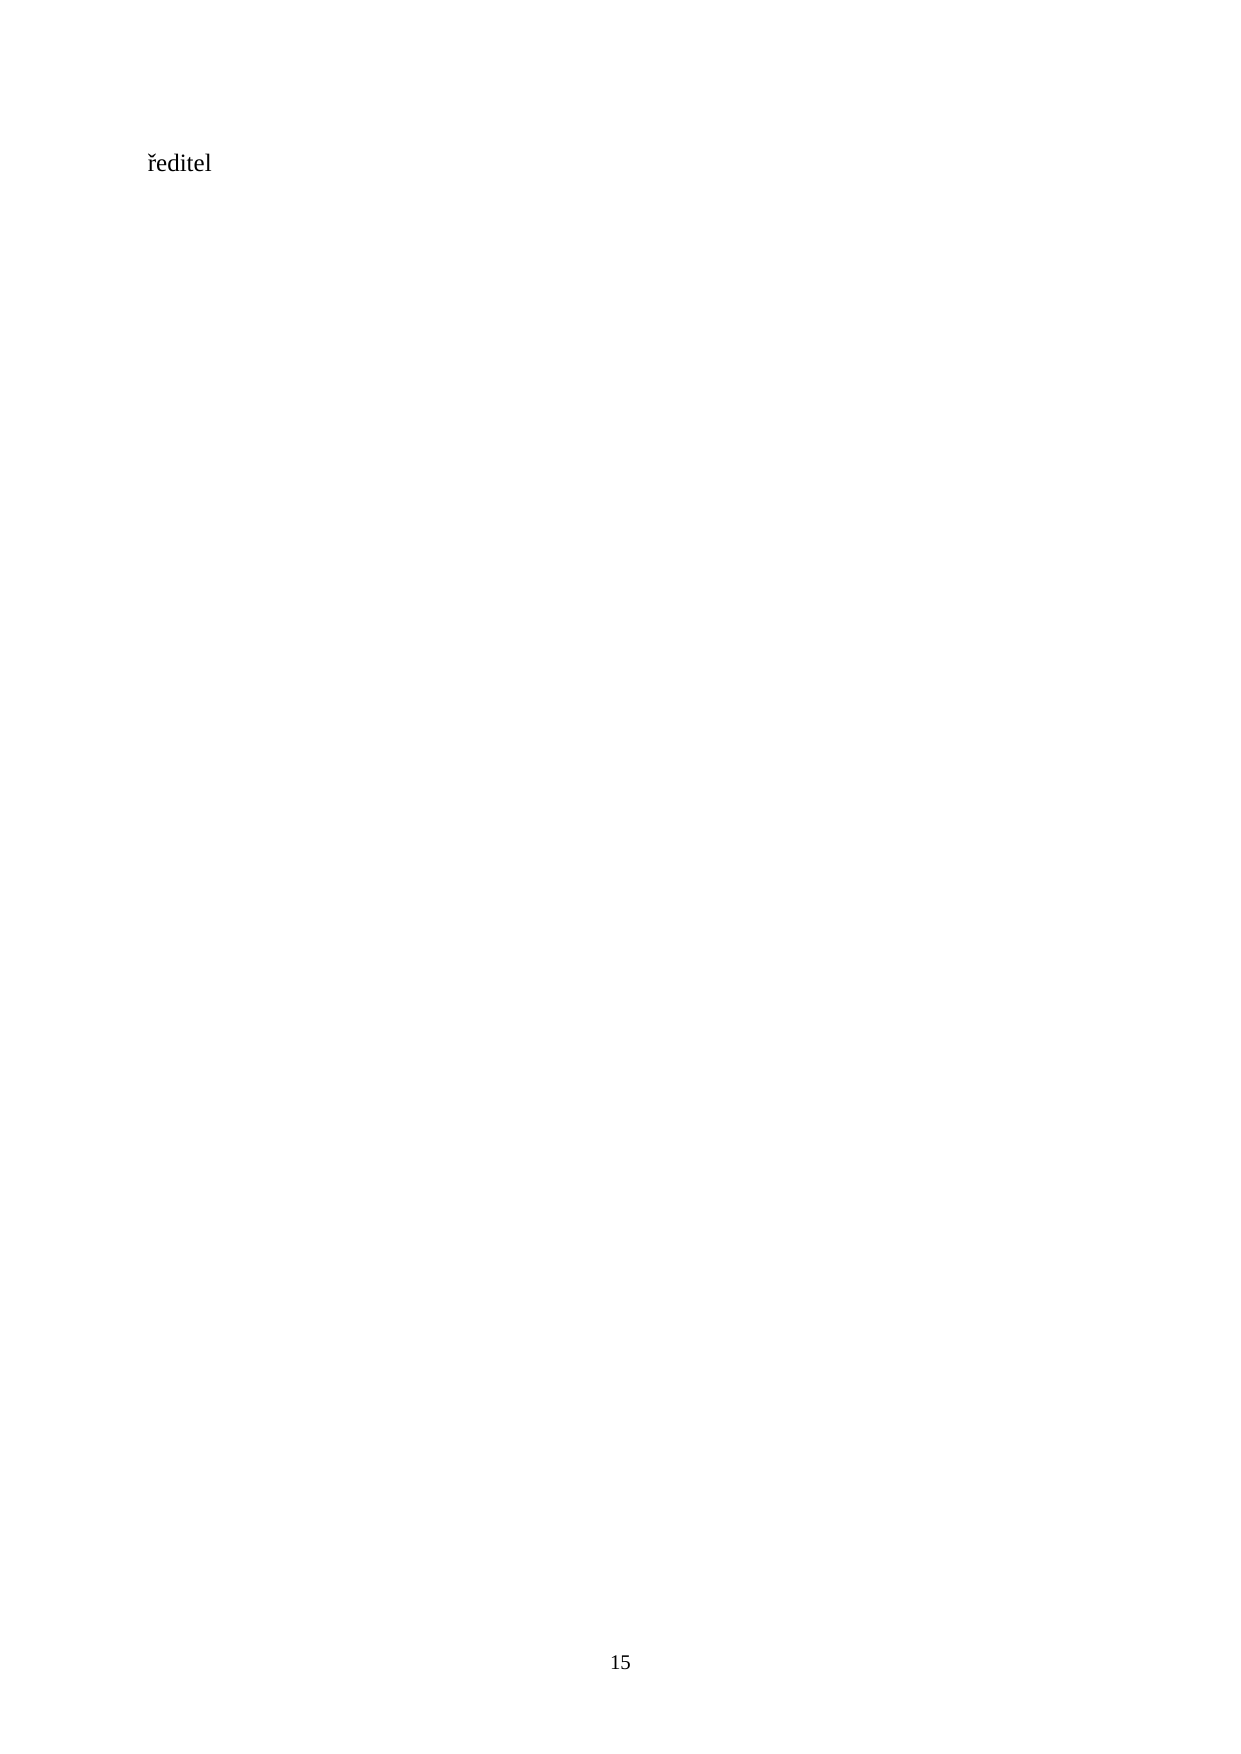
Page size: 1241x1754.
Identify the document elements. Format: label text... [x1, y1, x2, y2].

text ředitel [148, 148, 1092, 176]
